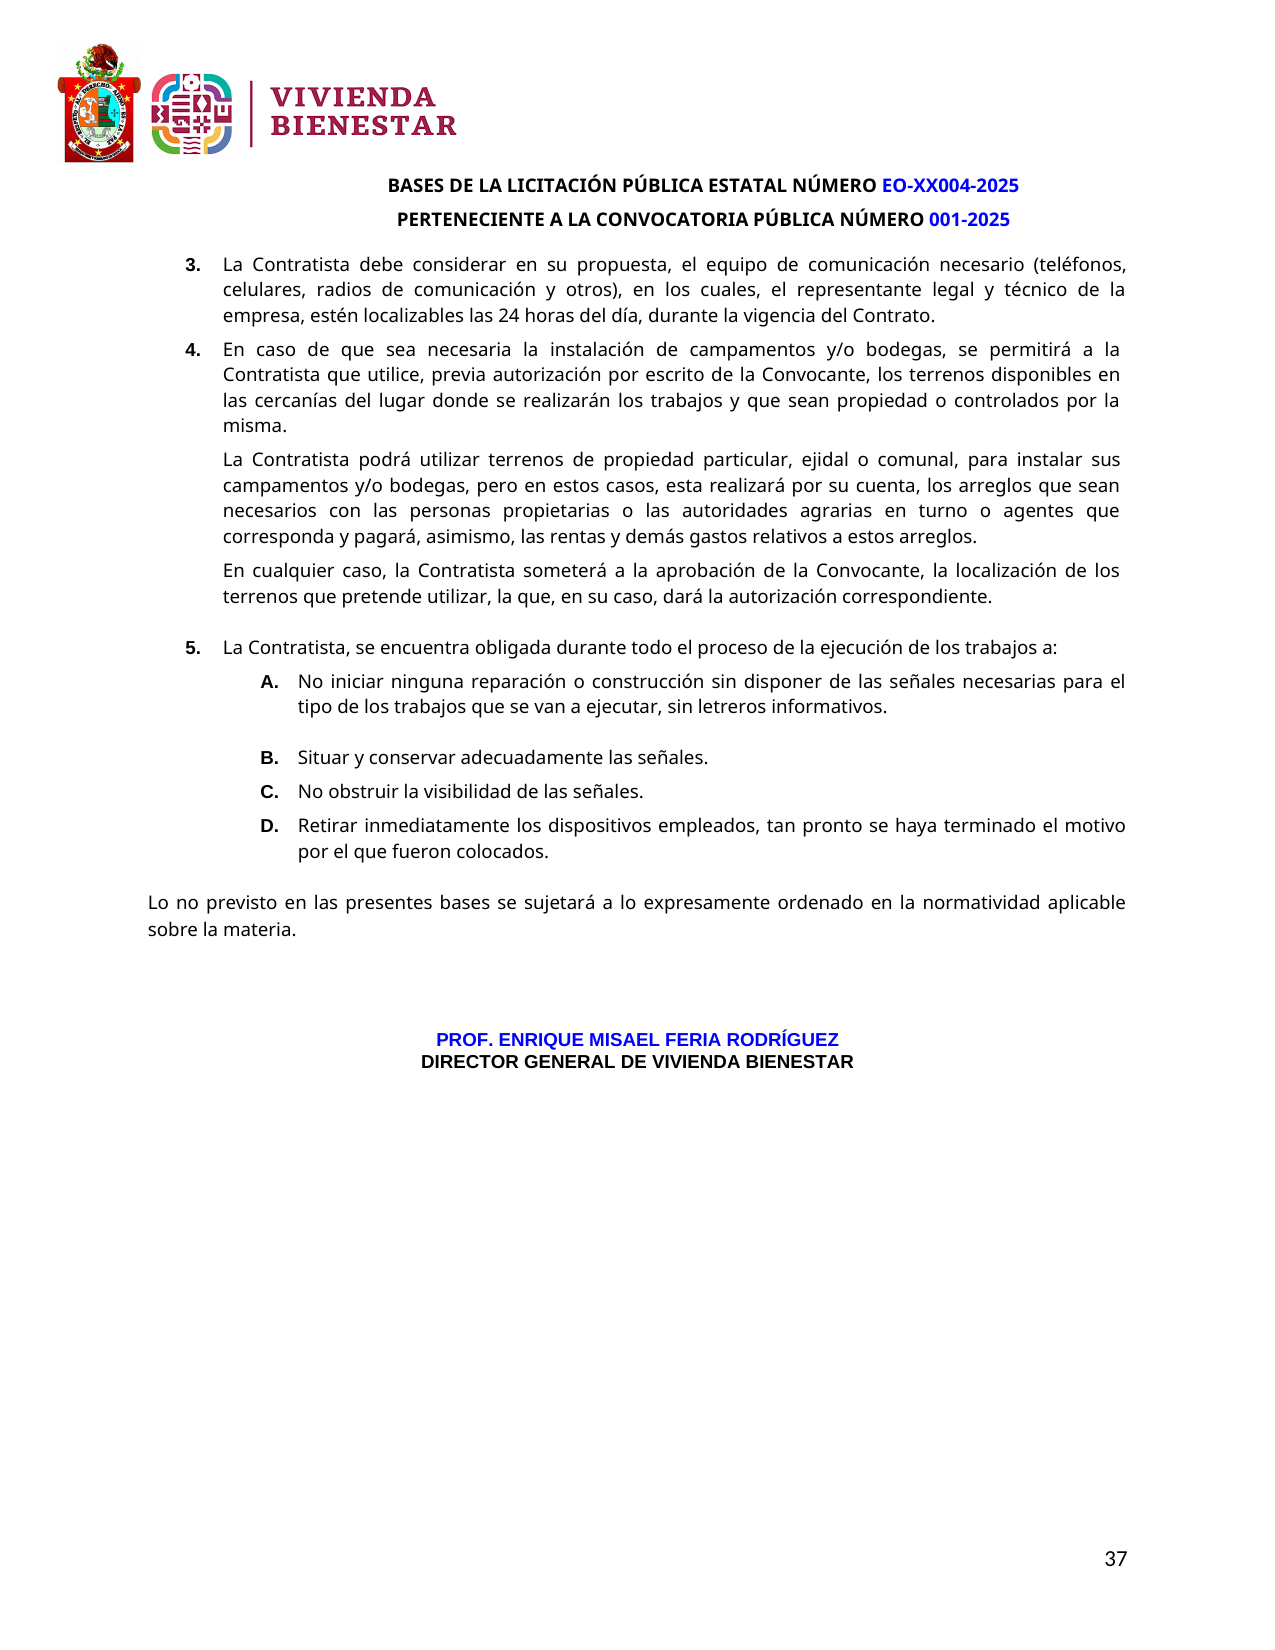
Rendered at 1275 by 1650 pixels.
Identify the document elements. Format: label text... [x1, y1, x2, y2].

list No iniciar ninguna reparación o construcción sin disponer de las señales necesarias para el tipo de los trabajos que se van a ejecutar, sin letreros informativos. [260, 668, 1127, 719]
text DIRECTOR GENERAL DE VIVIENDA BIENESTAR [148, 1051, 1127, 1072]
list La Contratista debe considerar en su propuesta, el equipo de comunicación necesario (teléfonos, celulares, radios de comunicación y otros), en los cuales, el representante legal y técnico de la empresa, estén localizables las 24 horas del día, durante la vigencia del Contrato. [185, 251, 1127, 328]
text En cualquier caso, la Contratista someterá a la aprobación de la Convocante, la localización de los terrenos que pretende utilizar, la que, en su caso, dará la autorización correspondiente. [223, 557, 1121, 608]
text La Contratista podrá utilizar terrenos de propiedad particular, ejidal o comunal, para instalar sus campamentos y/o bodegas, pero en estos casos, esta realizará por su cuenta, los arreglos que sean necesarios con las personas propietarias o las autoridades agrarias en turno o agentes que corresponda y pagará, asimismo, las rentas y demás gastos relativos a estos arreglos. [223, 447, 1121, 549]
list No obstruir la visibilidad de las señales. [260, 779, 1127, 804]
picture [55, 42, 143, 165]
list Retirar inmediatamente los dispositivos empleados, tan pronto se haya terminado el motivo por el que fueron colocados. [260, 813, 1127, 864]
text Prof. ENRIQUE MISAEL FERIA RODRÍGUEZ [148, 1029, 1127, 1051]
text Lo no previsto en las presentes bases se sujetará a lo expresamente ordenado en la normatividad aplicable sobre la materia. [148, 889, 1127, 942]
list Situar y conservar adecuadamente las señales. [260, 744, 1127, 770]
list En caso de que sea necesaria la instalación de campamentos y/o bodegas, se permitirá a la Contratista que utilice, previa autorización por escrito de la Convocante, los terrenos disponibles en las cercanías del lugar donde se realizarán los trabajos y que sean propiedad o controlados por la misma. [185, 336, 1121, 438]
list La Contratista, se encuentra obligada durante todo el proceso de la ejecución de los trabajos a: [185, 634, 1127, 659]
picture [147, 66, 473, 163]
